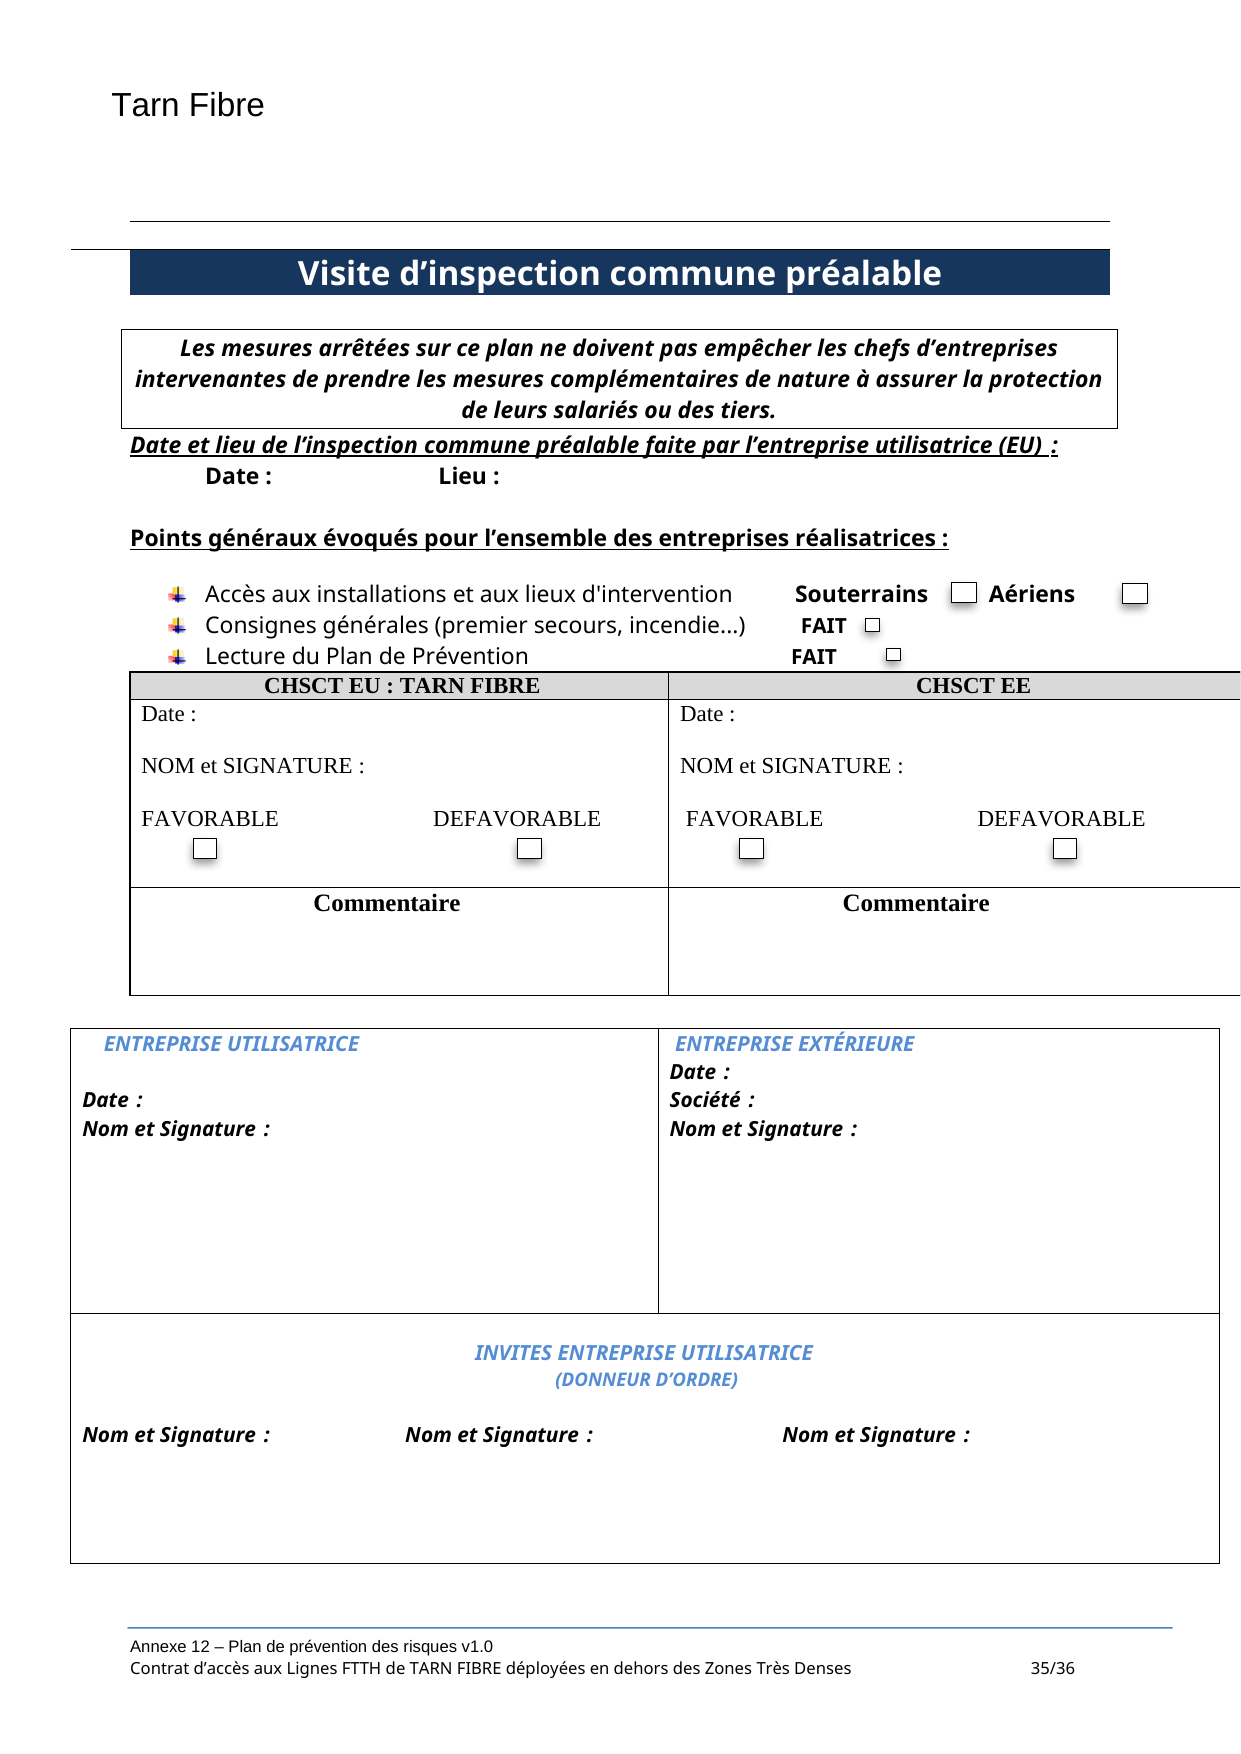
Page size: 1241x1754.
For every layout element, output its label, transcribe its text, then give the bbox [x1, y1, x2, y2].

list Lecture du Plan de Prévention FAIT [167, 640, 1110, 671]
table_cell Date : NOM et SIGNATURE : FAVORABLE DEFAVORABLE [131, 700, 668, 887]
text Visite d’inspection commune préalable [130, 250, 1110, 295]
list Consignes générales (premier secours, incendie...) FAIT [167, 609, 1110, 640]
table_header Entreprise Utilisatrice Date : Nom et Signature : [71, 1029, 658, 1313]
list Accès aux installations et aux lieux d'intervention Souterrains Aériens [167, 578, 1110, 609]
text Date et lieu de l’inspection commune préalable faite par l’entreprise utilisatrice (EU) : [130, 429, 1110, 460]
table_cell Commentaire [669, 888, 1240, 995]
text Points généraux évoqués pour l’ensemble des entreprises réalisatrices : [130, 522, 1110, 554]
picture [168, 648, 186, 665]
table_header CHSCT EU : TARN FIBRE [131, 673, 668, 699]
table_cell Date : NOM et SIGNATURE : FAVORABLE DEFAVORABLE [669, 700, 1240, 887]
picture [168, 616, 186, 634]
table_header CHSCT EE [669, 673, 1240, 699]
table_cell INVITES Entreprise Utilisatrice (Donneur d’ordre) Nom et Signature : Nom et Signature : Nom et Signature : [71, 1314, 1219, 1563]
table_cell Commentaire [131, 888, 668, 995]
text Date : Lieu : [205, 460, 1110, 491]
picture [168, 585, 186, 603]
text Les mesures arrêtées sur ce plan ne doivent pas empêcher les chefs d’entreprises intervenantes de prendre les mesures complémentaires de nature à assurer la protection de leurs salariés ou des tiers. [122, 330, 1117, 428]
table_header Entreprise Extérieure Date : Société : Nom et Signature : [659, 1029, 1219, 1313]
